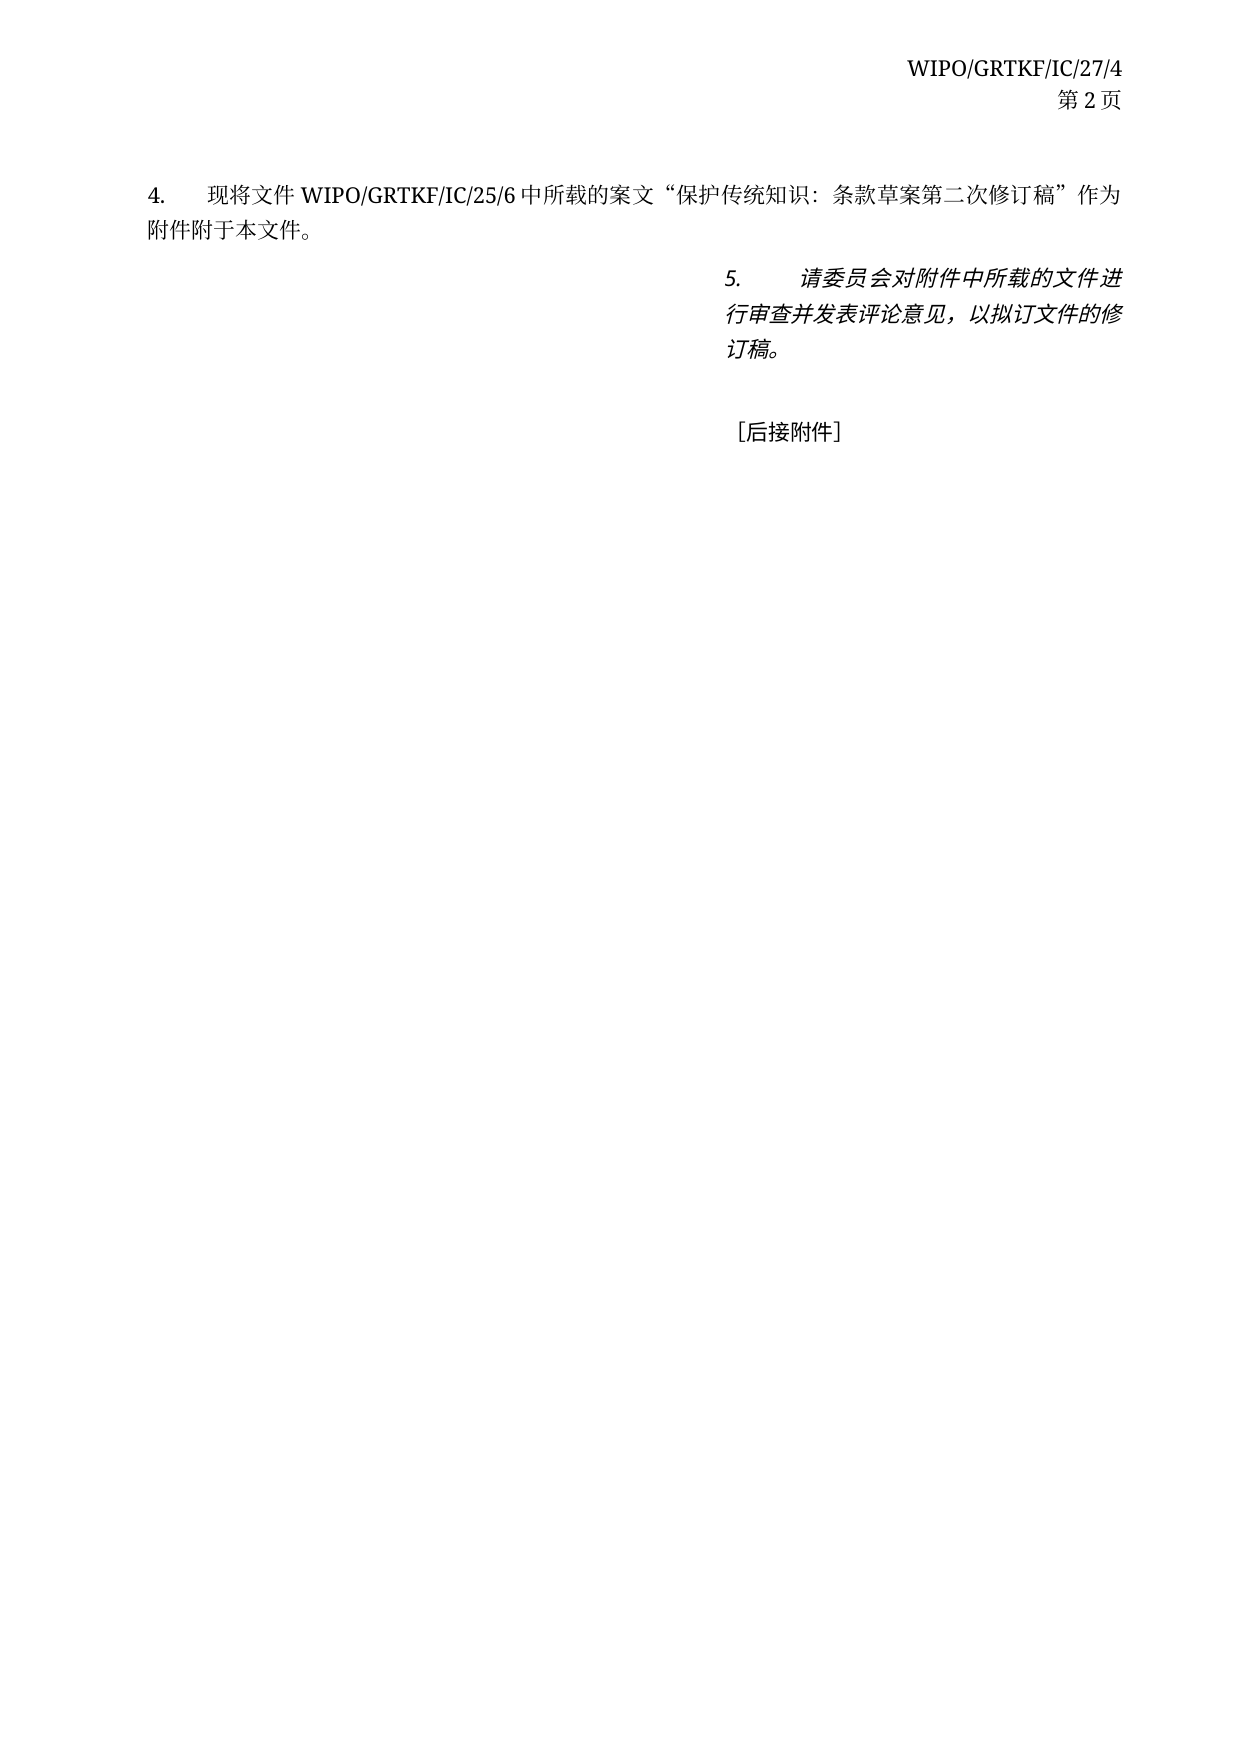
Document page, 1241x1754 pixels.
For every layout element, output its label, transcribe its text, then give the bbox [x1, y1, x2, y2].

list 请委员会对附件中所载的文件进行审查并发表评论意见，以拟订文件的修订稿。 [724, 257, 1122, 364]
text ［后接附件］ [724, 412, 1122, 447]
list 现将文件WIPO/GRTKF/IC/25/6中所载的案文“保护传统知识：条款草案第二次修订稿”作为附件附于本文件。 [148, 174, 1122, 245]
